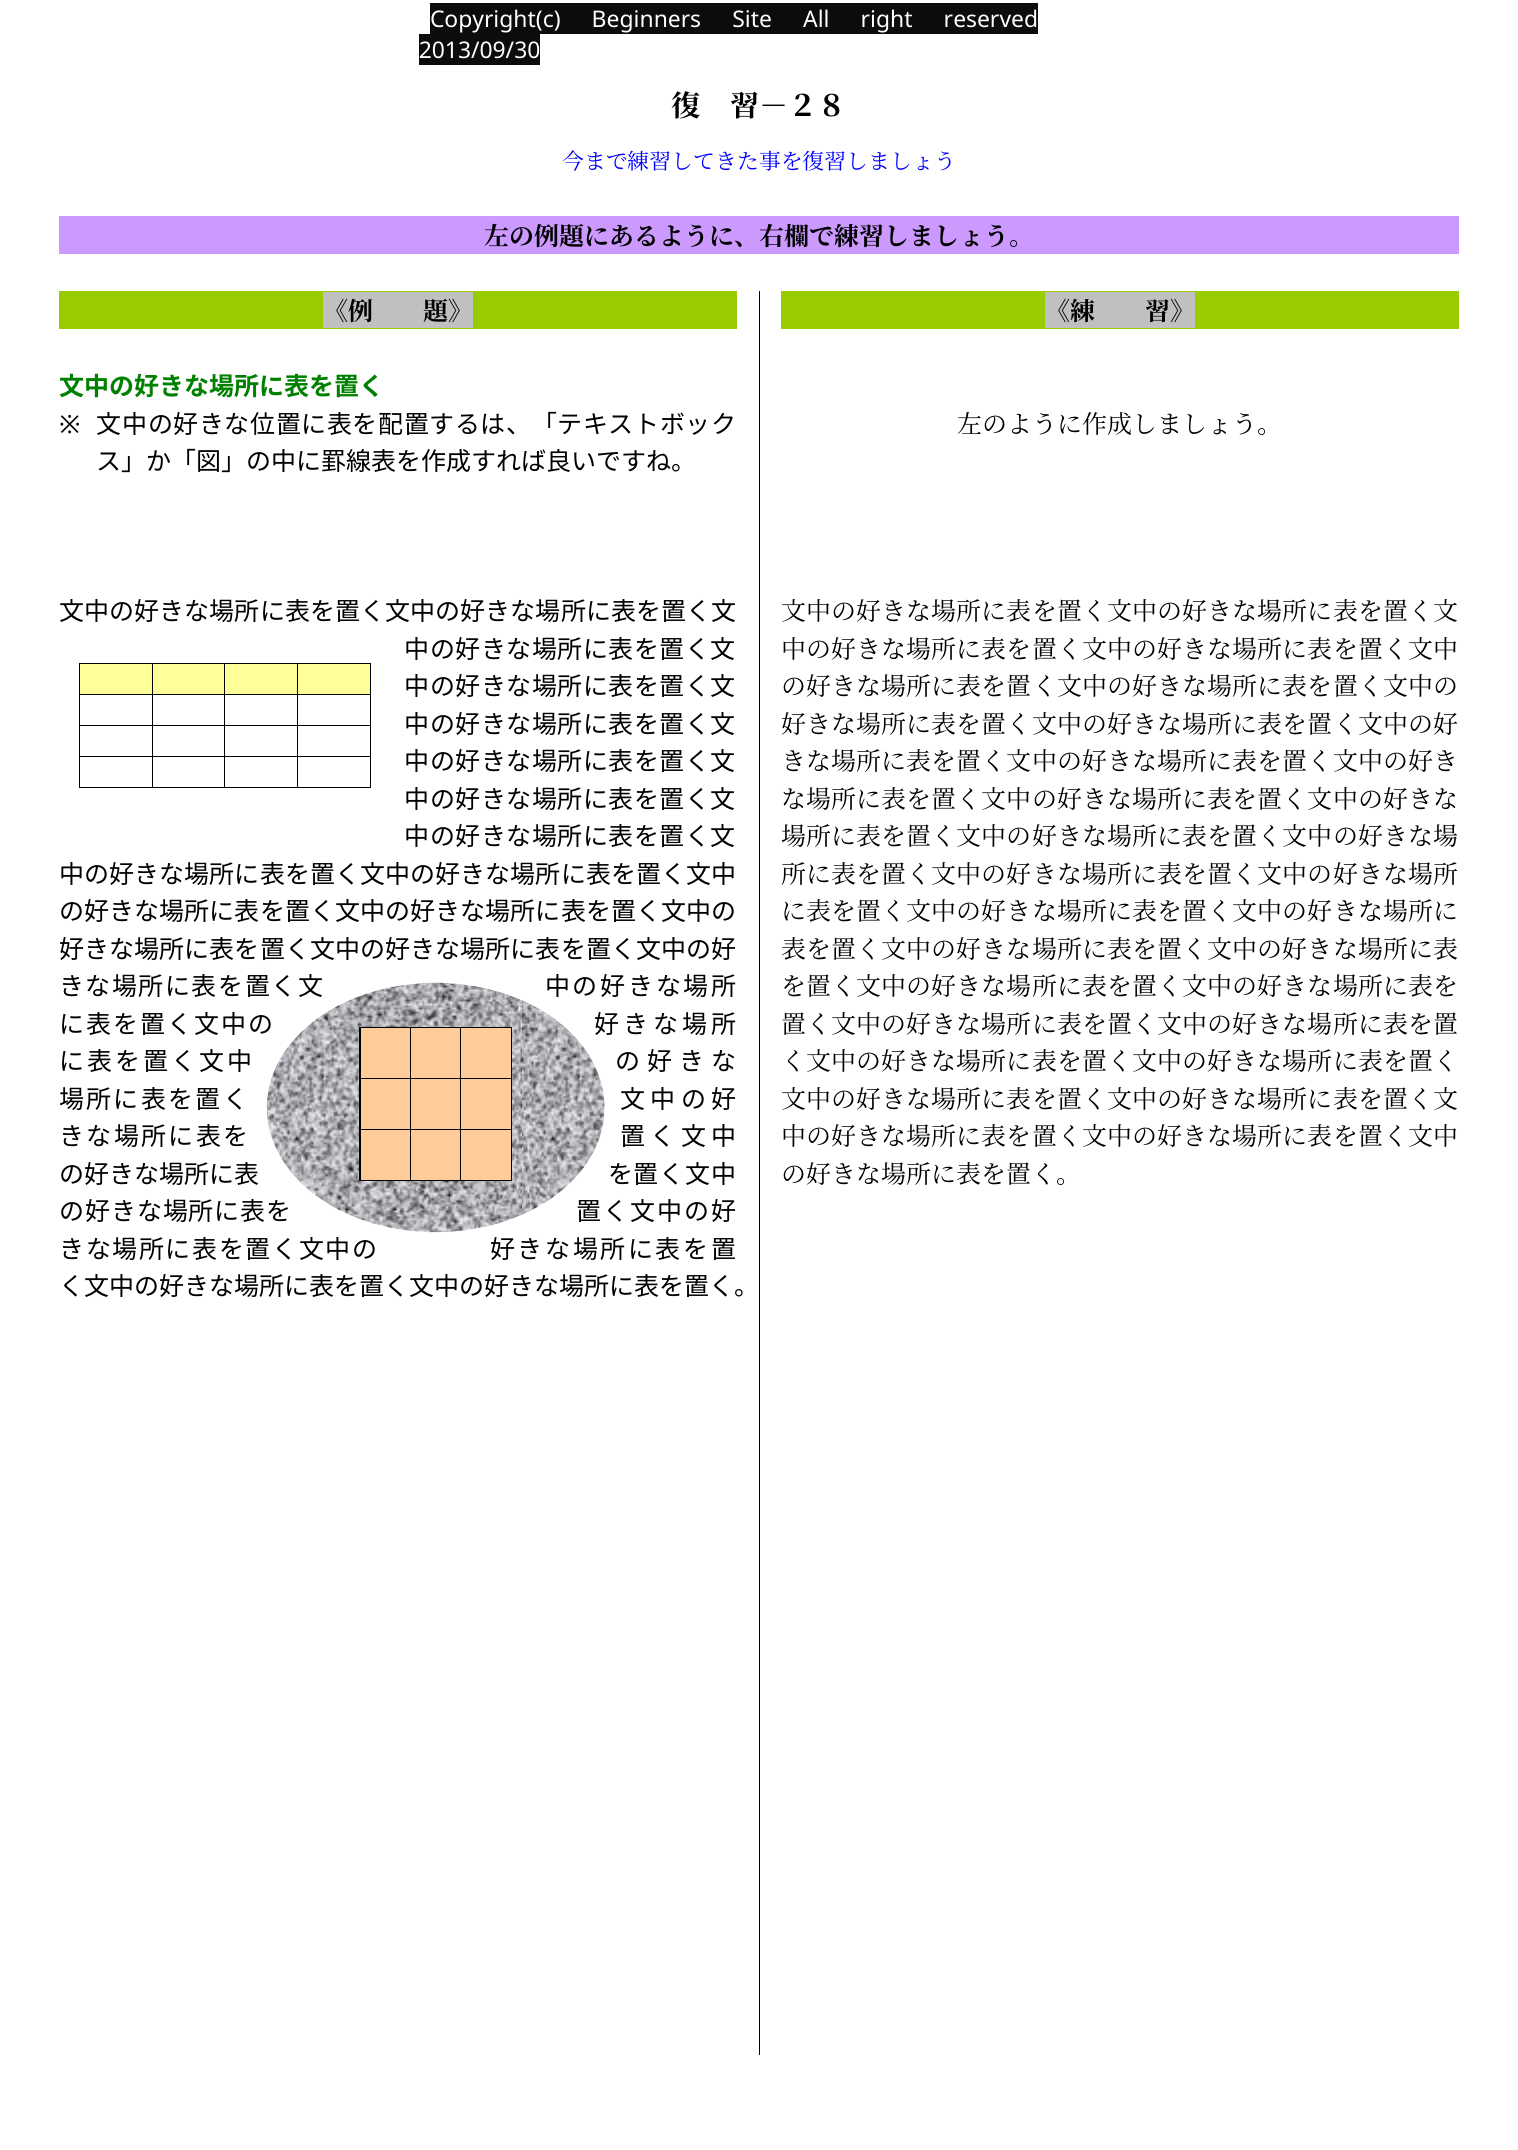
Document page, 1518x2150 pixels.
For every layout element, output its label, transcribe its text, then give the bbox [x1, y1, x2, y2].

picture [266, 982, 605, 1233]
text 復 習－２８ [59, 66, 1459, 141]
text 《練 習》 [781, 291, 1459, 329]
text 今まで練習してきた事を復習しましょう [59, 141, 1459, 179]
list 文中の好きな位置に表を配置するは、「テキストボックス」か「図」の中に罫線表を作成すれば良いですね。 [59, 404, 737, 479]
text 《例 題》 [59, 291, 737, 329]
text 文中の好きな場所に表を置く文中の好きな場所に表を置く文中の好きな場所に表を置く文中の好きな場所に表を置く文中の好きな場所に表を置く文中の好きな場所に表を置く文中の好きな場所に表を置く文中の好きな場所に表を置く文中の好きな場所に表を置く文中の好きな場所に表を置く文中の好きな場所に表を置く文中の好きな場所に表を置く文中の好きな場所に表を置く文中の好きな場所に表を置く文中の好きな場所に表を置く文中の好きな場所に表を置く文中の好きな場所に表を置く文中の好きな場所に表を置く文中の好きな場所に表を置く文中の好きな場所に表を置く文中の好きな場所に表を置く文中の好きな場所に表を置く文中の好きな場所に表を置く文中の好きな場所に表を置く文中の好きな場所に表を置く。 [59, 591, 737, 1304]
text 左の例題にあるように、右欄で練習しましょう。 [59, 216, 1459, 254]
text 左のように作成しましょう。 [781, 404, 1459, 441]
text 文中の好きな場所に表を置く文中の好きな場所に表を置く文中の好きな場所に表を置く文中の好きな場所に表を置く文中の好きな場所に表を置く文中の好きな場所に表を置く文中の好きな場所に表を置く文中の好きな場所に表を置く文中の好きな場所に表を置く文中の好きな場所に表を置く文中の好きな場所に表を置く文中の好きな場所に表を置く文中の好きな場所に表を置く文中の好きな場所に表を置く文中の好きな場所に表を置く文中の好きな場所に表を置く文中の好きな場所に表を置く文中の好きな場所に表を置く文中の好きな場所に表を置く文中の好きな場所に表を置く文中の好きな場所に表を置く文中の好きな場所に表を置く文中の好きな場所に表を置く文中の好きな場所に表を置く文中の好きな場所に表を置く文中の好きな場所に表を置く文中の好きな場所に表を置く文中の好きな場所に表を置く文中の好きな場所に表を置く文中の好きな場所に表を置く文中の好きな場所に表を置く文中の好きな場所に表を置く。 [781, 591, 1459, 1191]
text 文中の好きな場所に表を置く [59, 366, 737, 404]
